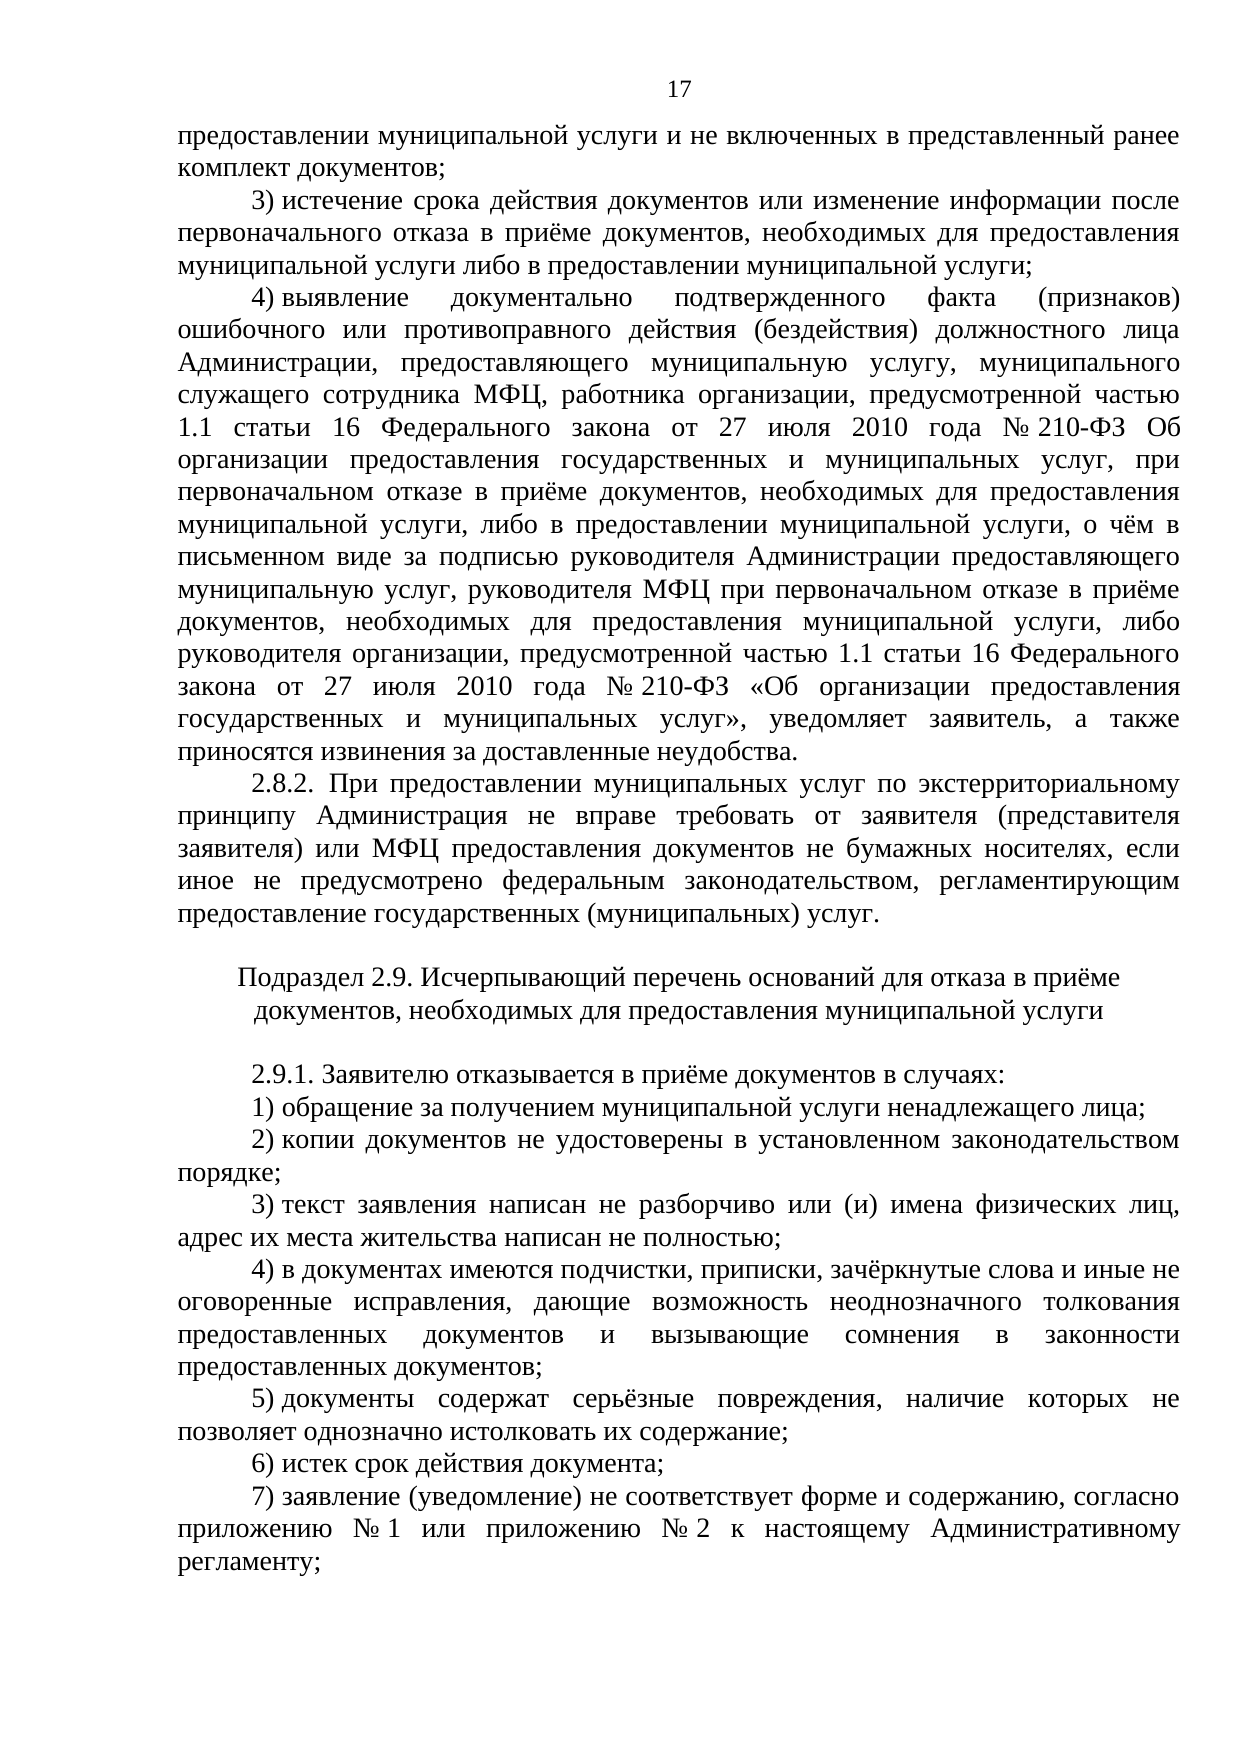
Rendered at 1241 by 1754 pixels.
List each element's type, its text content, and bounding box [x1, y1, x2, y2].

text 4) в документах имеются подчистки, приписки, зачёркнутые слова и иные не оговоренные исправления, дающие возможность неоднозначного толкования предоставленных документов и вызывающие сомнения в законности предоставленных документов; [177, 1252, 1181, 1382]
text Подраздел 2.9. Исчерпывающий перечень оснований для отказа в приёме документов, необходимых для предоставления муниципальной услуги [177, 960, 1181, 1025]
text 3) истечение срока действия документов или изменение информации после первоначального отказа в приёме документов, необходимых для предоставления муниципальной услуги либо в предоставлении муниципальной услуги; [177, 183, 1181, 280]
text 2.9.1. Заявителю отказывается в приёме документов в случаях: [177, 1058, 1181, 1090]
text 3) текст заявления написан не разборчиво или (и) имена физических лиц, адрес их места жительства написан не полностью; [177, 1187, 1181, 1252]
text 2.8.2. При предоставлении муниципальных услуг по экстерриториальному принципу Администрация не вправе требовать от заявителя (представителя заявителя) или МФЦ предоставления документов не бумажных носителях, если иное не предусмотрено федеральным законодательством, регламентирующим предоставление государственных (муниципальных) услуг. [177, 766, 1181, 928]
text 2) копии документов не удостоверены в установленном законодательством порядке; [177, 1122, 1181, 1187]
text 7) заявление (уведомление) не соответствует форме и содержанию, согласно приложению № 1 или приложению № 2 к настоящему Административному регламенту; [177, 1479, 1181, 1576]
text 4) выявление документально подтвержденного факта (признаков) ошибочного или противоправного действия (бездействия) должностного лица Администрации, предоставляющего муниципальную услугу, муниципального служащего сотрудника МФЦ, работника организации, предусмотренной частью 1.1 статьи 16 Федерального закона от 27 июля 2010 года № 210-ФЗ Об организации предоставления государственных и муниципальных услуг, при первоначальном отказе в приёме документов, необходимых для предоставления муниципальной услуги, либо в предоставлении муниципальной услуги, о чём в письменном виде за подписью руководителя Администрации предоставляющего муниципальную услуг, руководителя МФЦ при первоначальном отказе в приёме документов, необходимых для предоставления муниципальной услуги, либо руководителя организации, предусмотренной частью 1.1 статьи 16 Федерального закона от 27 июля 2010 года № 210-ФЗ «Об организации предоставления государственных и муниципальных услуг», уведомляет заявитель, а также приносятся извинения за доставленные неудобства. [177, 280, 1181, 766]
text 1) обращение за получением муниципальной услуги ненадлежащего лица; [177, 1090, 1181, 1122]
text 6) истек срок действия документа; [177, 1446, 1181, 1479]
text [177, 118, 1181, 183]
text 5) документы содержат серьёзные повреждения, наличие которых не позволяет однозначно истолковать их содержание; [177, 1382, 1181, 1446]
